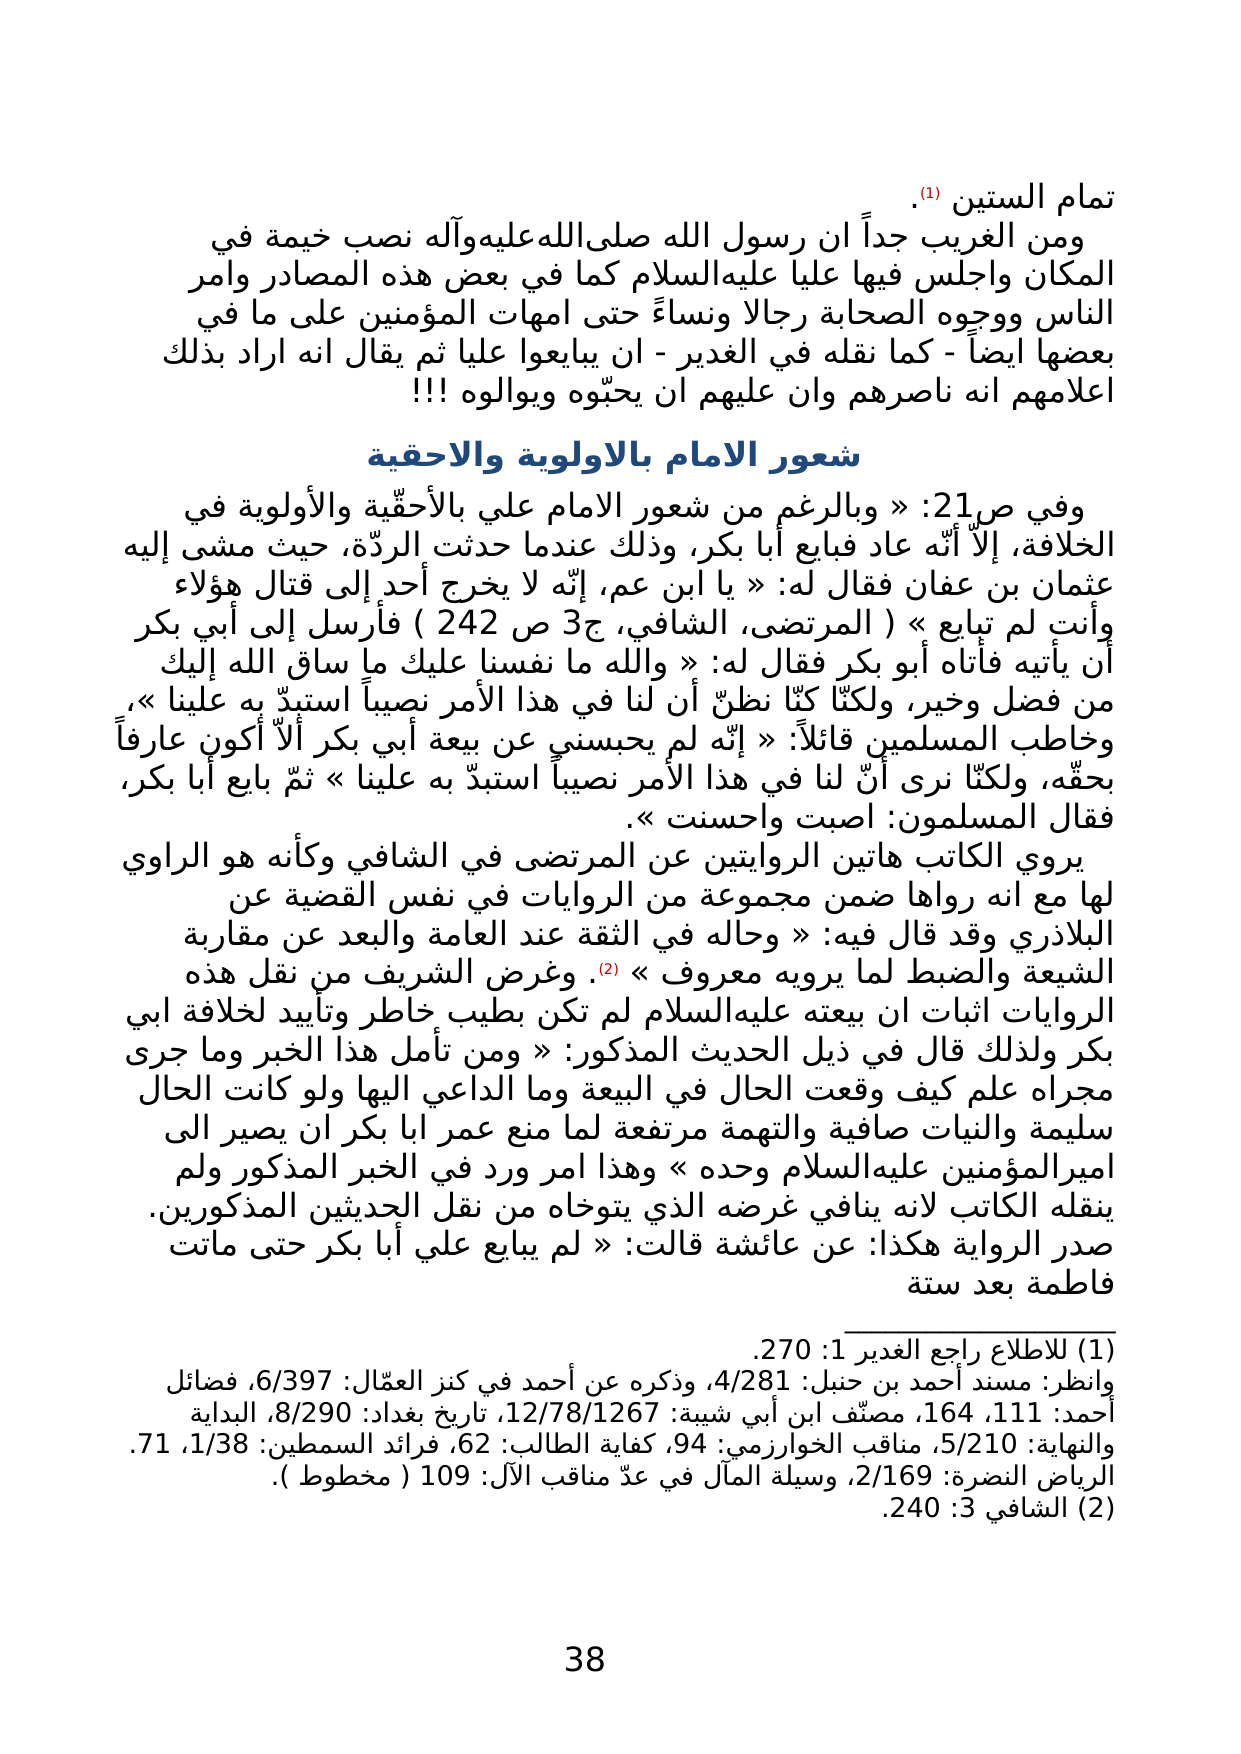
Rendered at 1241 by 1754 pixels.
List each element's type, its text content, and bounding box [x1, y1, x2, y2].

text يروي الكاتب هاتين الروايتين عن المرتضى في الشافي وكأنه هو الراوي لها مع انه رواها ضمن مجموعة من الروايات في نفس القضية عن البلاذري وقد قال فيه: « وحاله في الثقة عند العامة والبعد عن مقاربة الشيعة والضبط لما يرويه معروف » (2). وغرض الشريف من نقل هذه الروايات اثبات ان بيعته عليه‌السلام لم تكن بطيب خاطر وتأييد لخلافة ابي بكر ولذلك قال في ذيل الحديث المذكور: « ومن تأمل هذا الخبر وما جرى مجراه علم كيف وقعت الحال في البيعة وما الداعي اليها ولو كانت الحال سليمة والنيات صافية والتهمة مرتفعة لما منع عمر ابا بكر ان يصير الى اميرالمؤمنين عليه‌السلام وحده » وهذا امر ورد في الخبر المذكور ولم ينقله الكاتب لانه ينافي غرضه الذي يتوخاه من نقل الحديثين المذكورين. صدر الرواية هكذا: عن عائشة قالت: « لم يبايع علي أبا بكر حتى ماتت فاطمة بعد ستة [112, 836, 1116, 1303]
text وفي ص21: « وبالرغم من شعور الامام علي بالأحقّية والأولوية في الخلافة، إلاّ أنّه عاد فبايع أبا بكر، وذلك عندما حدثت الردّة، حيث مشى إليه عثمان بن عفان فقال له: « يا ابن عم، إنّه لا يخرج أحد إلى قتال هؤلاء وأنت لم تبايع » ( المرتضى، الشافي، ج3 ص 242 ) فأرسل إلى أبي بكر أن يأتيه فأتاه أبو بكر فقال له: « والله ما نفسنا عليك ما ساق الله إليك من فضل وخير، ولكنّا كنّا نظنّ أن لنا في هذا الأمر نصيباً استبدّ به علينا »، وخاطب المسلمين قائلاً: « إنّه لم يحبسني عن بيعة أبي بكر ألاّ أكون عارفاً بحقّه، ولكنّا نرى أنّ لنا في هذا الأمر نصيباً استبدّ به علينا » ثمّ بايع أبا بكر، فقال المسلمون: اصبت واحسنت ». [112, 487, 1116, 836]
text وانظر: مسند أحمد بن حنبل: 4/281، وذكره عن أحمد في كنز العمّال: 6/397، فضائل أحمد: 111، 164، مصنّف ابن أبي شيبة: 12/78/1267، تاريخ بغداد: 8/290، البداية والنهاية: 5/210، مناقب الخوارزمي: 94، كفاية الطالب: 62، فرائد السمطين: 1/38، 71. الرياض النضرة: 2/169، وسيلة المآل في عدّ مناقب الآل: 109 ( مخطوط ). [112, 1366, 1116, 1492]
text (2) الشافي 3: 240. [112, 1492, 1116, 1523]
subtitle شعور الامام بالاولوية والاحقية [112, 435, 1116, 474]
text تمام الستين (1). [112, 177, 1116, 216]
text ____________________ [112, 1303, 1116, 1334]
text (1) للاطلاع راجع الغدير 1: 270. [112, 1334, 1116, 1366]
text ومن الغريب جداً ان رسول الله صلى‌الله‌عليه‌وآله نصب خيمة في المكان واجلس فيها عليا عليه‌السلام كما في بعض هذه المصادر وامر الناس ووجوه الصحابة رجالا ونساءً حتى امهات المؤمنين على ما في بعضها ايضاً - كما نقله في الغدير - ان يبايعوا عليا ثم يقال انه اراد بذلك اعلامهم انه ناصرهم وان عليهم ان يحبّوه ويوالوه !!! [112, 216, 1116, 410]
